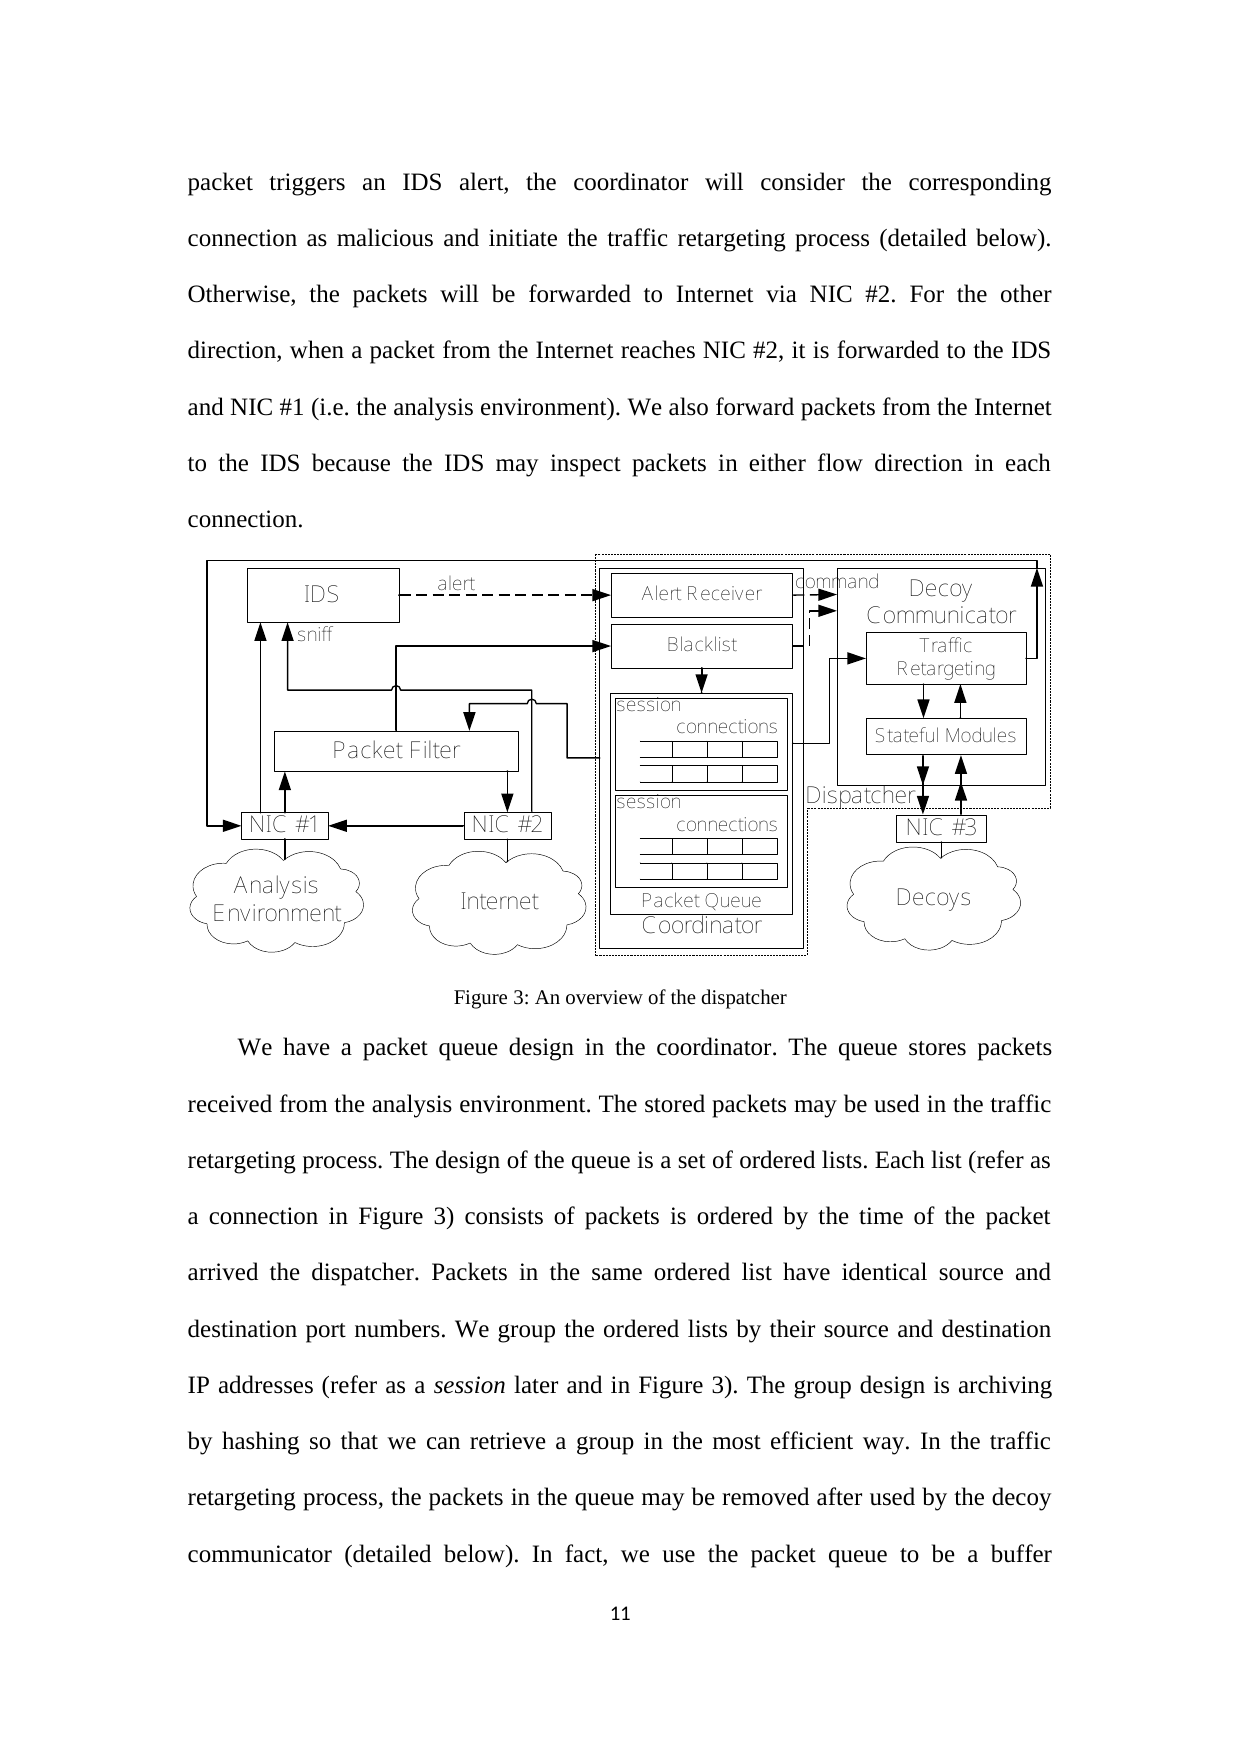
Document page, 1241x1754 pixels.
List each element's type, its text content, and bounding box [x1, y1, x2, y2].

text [187, 162, 1053, 537]
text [187, 1028, 1053, 1572]
